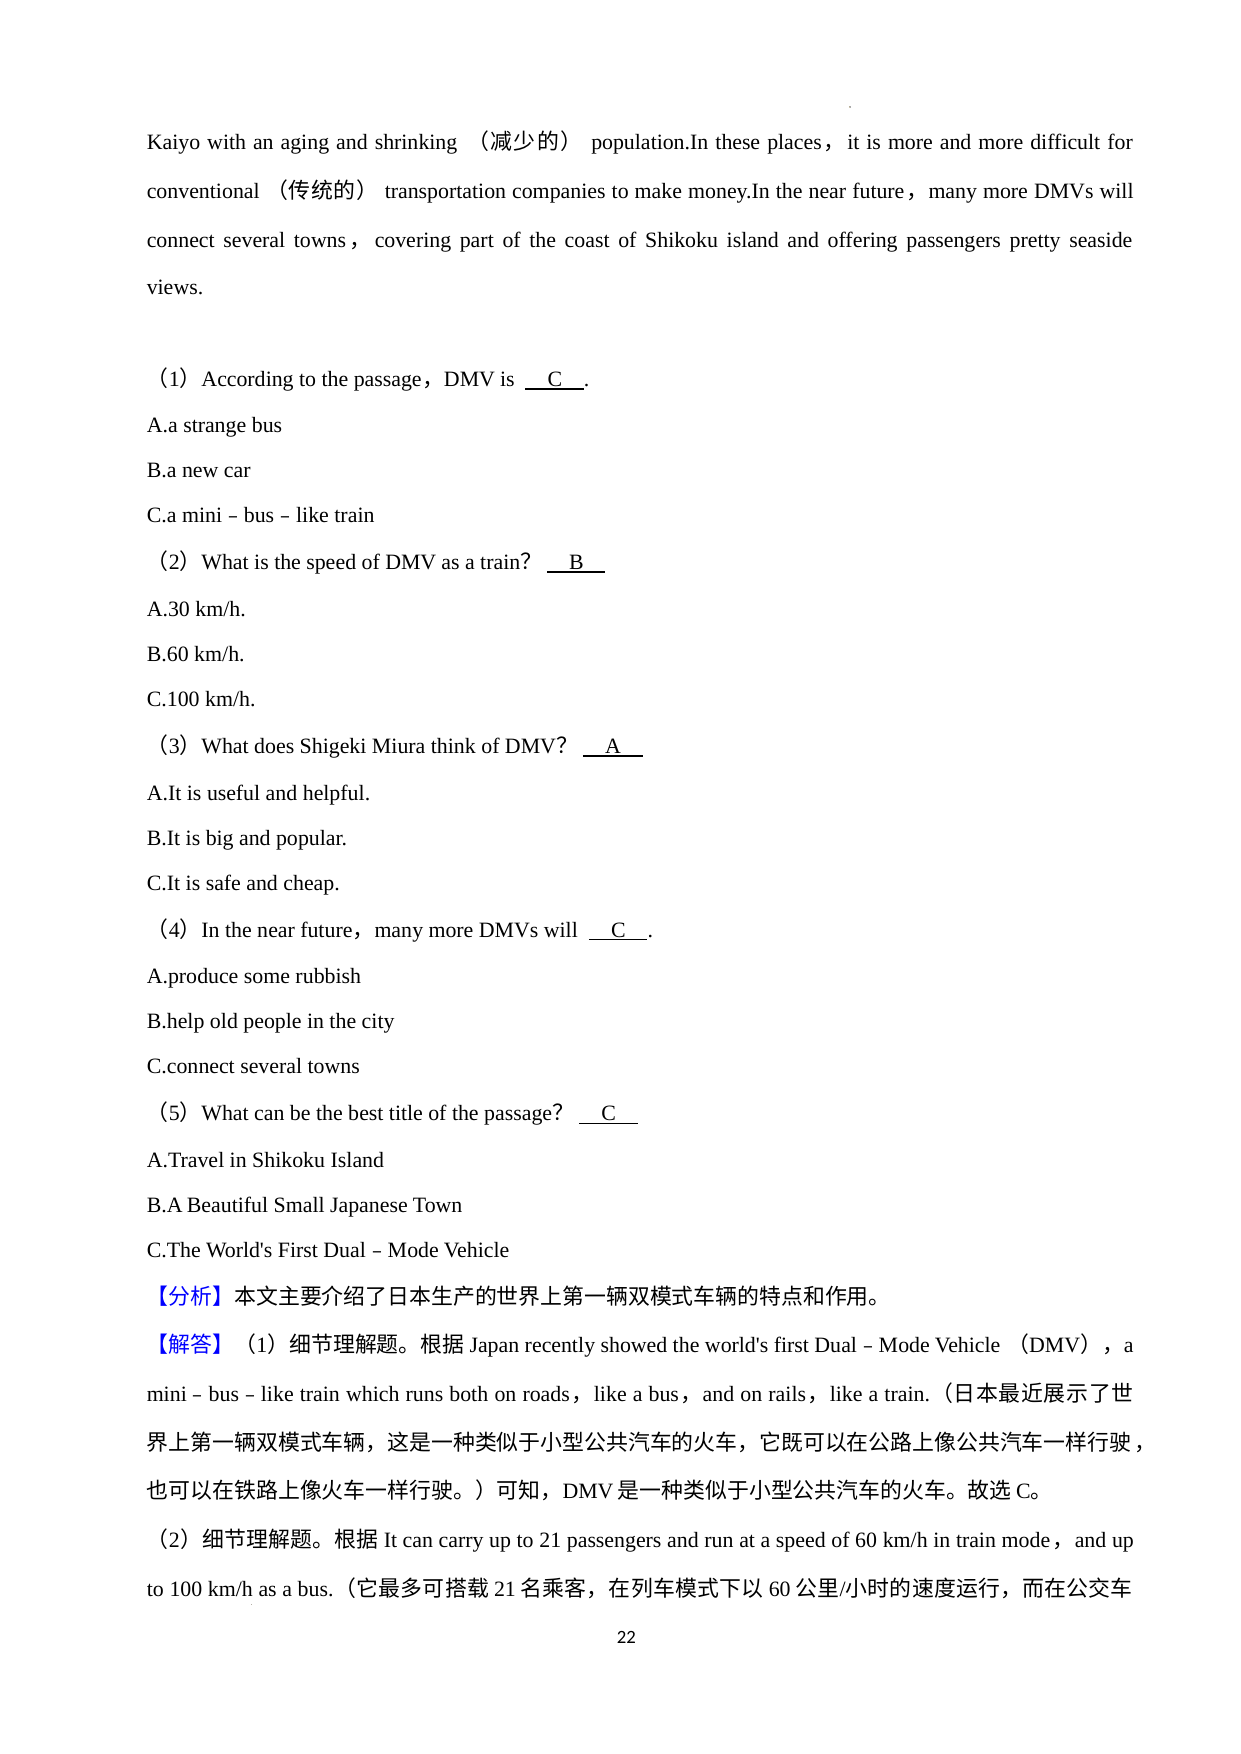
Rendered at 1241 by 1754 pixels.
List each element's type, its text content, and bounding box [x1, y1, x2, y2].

text A.It is useful and helpful. [147, 776, 1134, 808]
text C.a mini﹣bus﹣like train [147, 499, 1134, 531]
text （2）What is the speed of DMV as a train？ B [147, 544, 1134, 576]
text C.It is safe and cheap. [147, 866, 1134, 899]
text 【解答】（1）细节理解题。根据Japan recently showed the world's first Dual﹣Mode Vehicle （DMV），a mini﹣bus﹣like train which runs both on roads，like a bus，and on rails，like a train.（日本最近展示了世界上第一辆双模式车辆，这是一种类似于小型公共汽车的火车，它既可以在公路上像公共汽车一样行驶，也可以在铁路上像火车一样行驶。）可知，DMV是一种类似于小型公共汽车的火车。故选C。 [147, 1327, 1134, 1506]
text （3）What does Shigeki Miura think of DMV？ A [147, 728, 1134, 760]
text （5）What can be the best title of the passage？ C [147, 1095, 1134, 1127]
text A.a strange bus [147, 409, 1134, 441]
text B.It is big and popular. [147, 821, 1134, 853]
text B.60 km/h. [147, 637, 1134, 670]
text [147, 124, 1134, 303]
text B.help old people in the city [147, 1005, 1134, 1037]
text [147, 1521, 1134, 1603]
text A.30 km/h. [147, 592, 1134, 625]
text C.100 km/h. [147, 682, 1134, 715]
text （1）According to the passage，DMV is C . [147, 360, 1134, 393]
text C.The World's First Dual﹣Mode Vehicle [147, 1233, 1134, 1266]
text B.A Beautiful Small Japanese Town [147, 1188, 1134, 1221]
text B.a new car [147, 454, 1134, 486]
text A.Travel in Shikoku Island [147, 1143, 1134, 1176]
text A.produce some rubbish [147, 959, 1134, 992]
text （4）In the near future，many more DMVs will C . [147, 911, 1134, 944]
text C.connect several towns [147, 1050, 1134, 1082]
text 【分析】本文主要介绍了日本生产的世界上第一辆双模式车辆的特点和作用。 [147, 1278, 1134, 1311]
